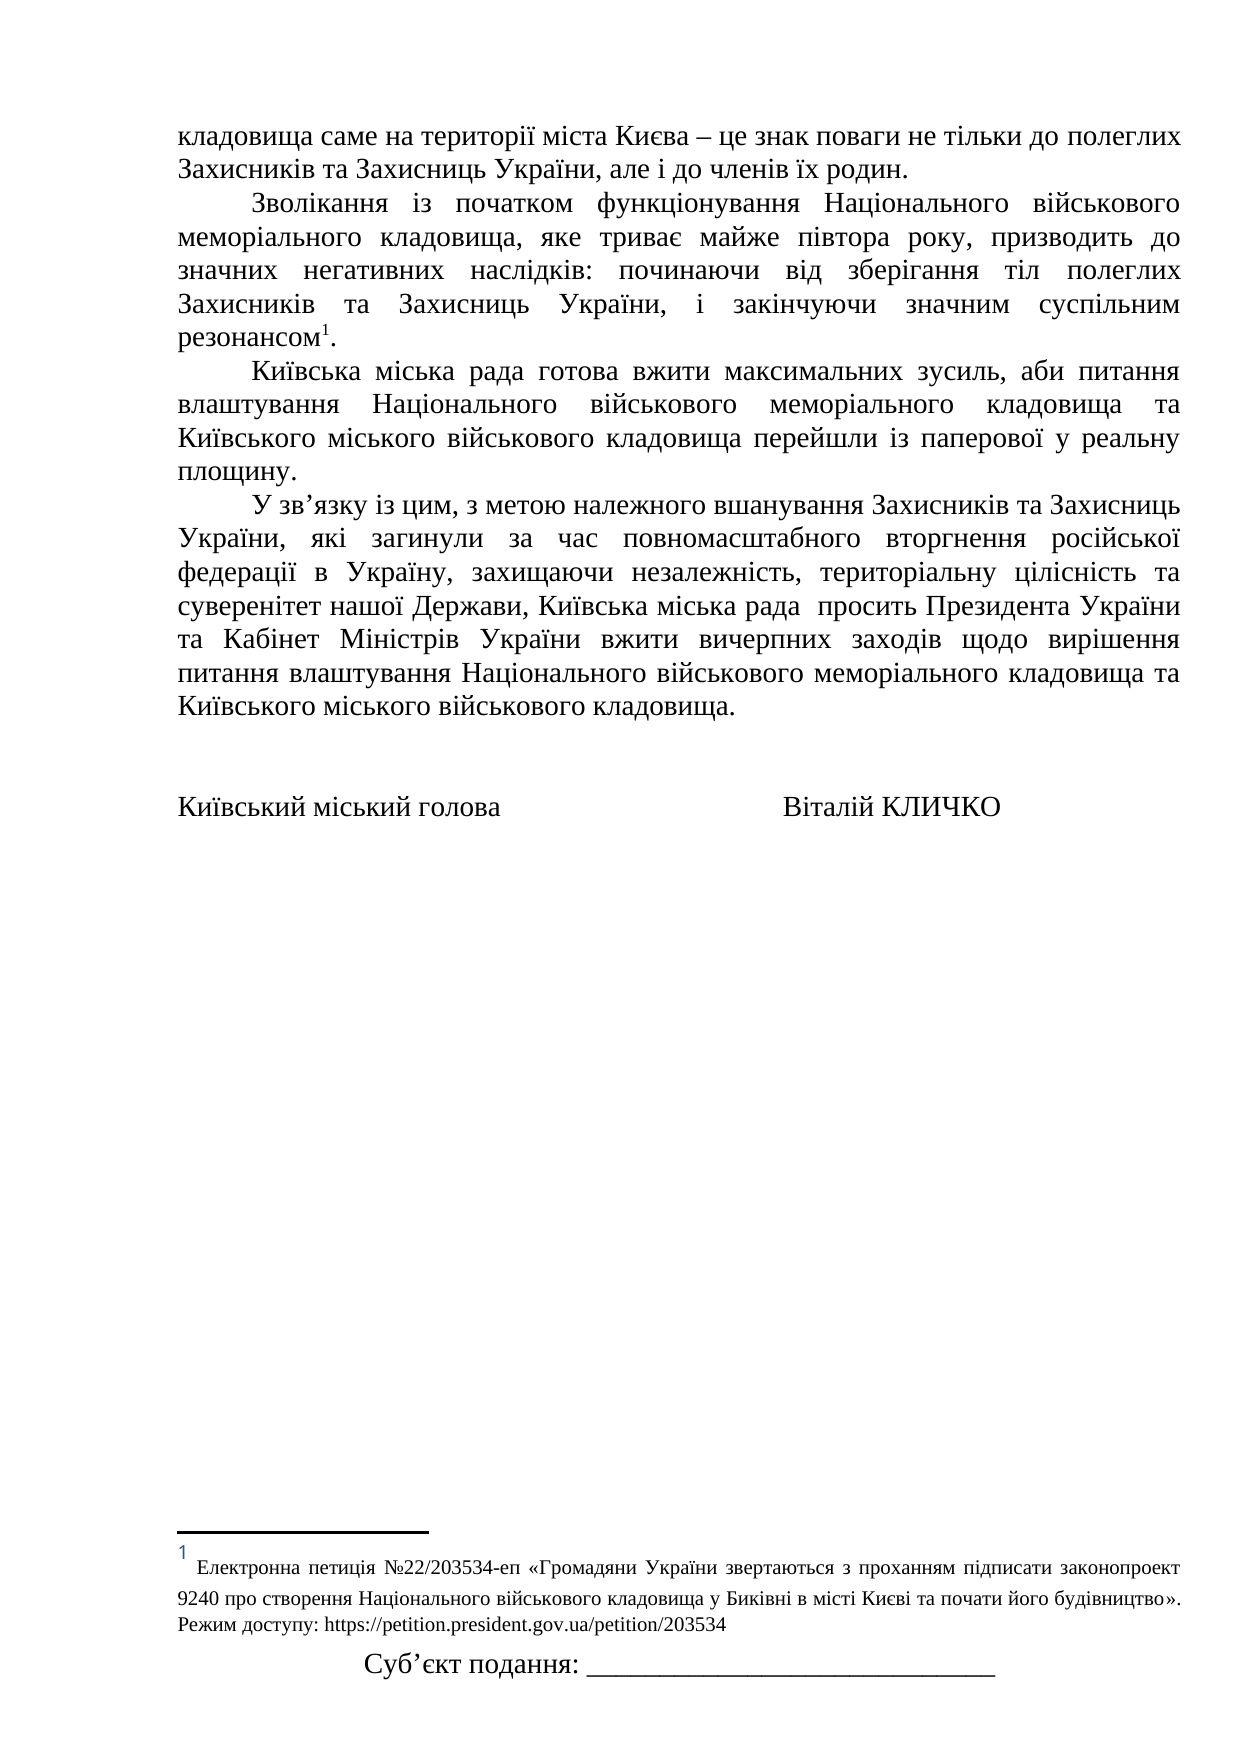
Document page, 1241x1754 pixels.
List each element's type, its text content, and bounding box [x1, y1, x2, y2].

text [177, 118, 1181, 185]
text У зв’язку із цим, з метою належного вшанування Захисників та Захисниць України, які загинули за час повномасштабного вторгнення російської федерації в Україну, захищаючи незалежність, територіальну цілісність та суверенітет нашої Держави, Київська міська рада просить Президента України та Кабінет Міністрів України вжити вичерпних заходів щодо вирішення питання влаштування Національного військового меморіального кладовища та Київського міського військового кладовища. [177, 487, 1181, 722]
text Київська міська рада готова вжити максимальних зусиль, аби питання влаштування Національного військового меморіального кладовища та Київського міського військового кладовища перейшли із паперової у реальну площину. [177, 353, 1181, 487]
text Київський міський голова Віталій КЛИЧКО [177, 789, 1181, 822]
text Зволікання із початком функціонування Національного військового меморіального кладовища, яке триває майже півтора року, призводить до значних негативних наслідків: починаючи від зберігання тіл полеглих Захисників та Захисниць України, і закінчуючи значним суспільним резонансом. [177, 185, 1181, 353]
